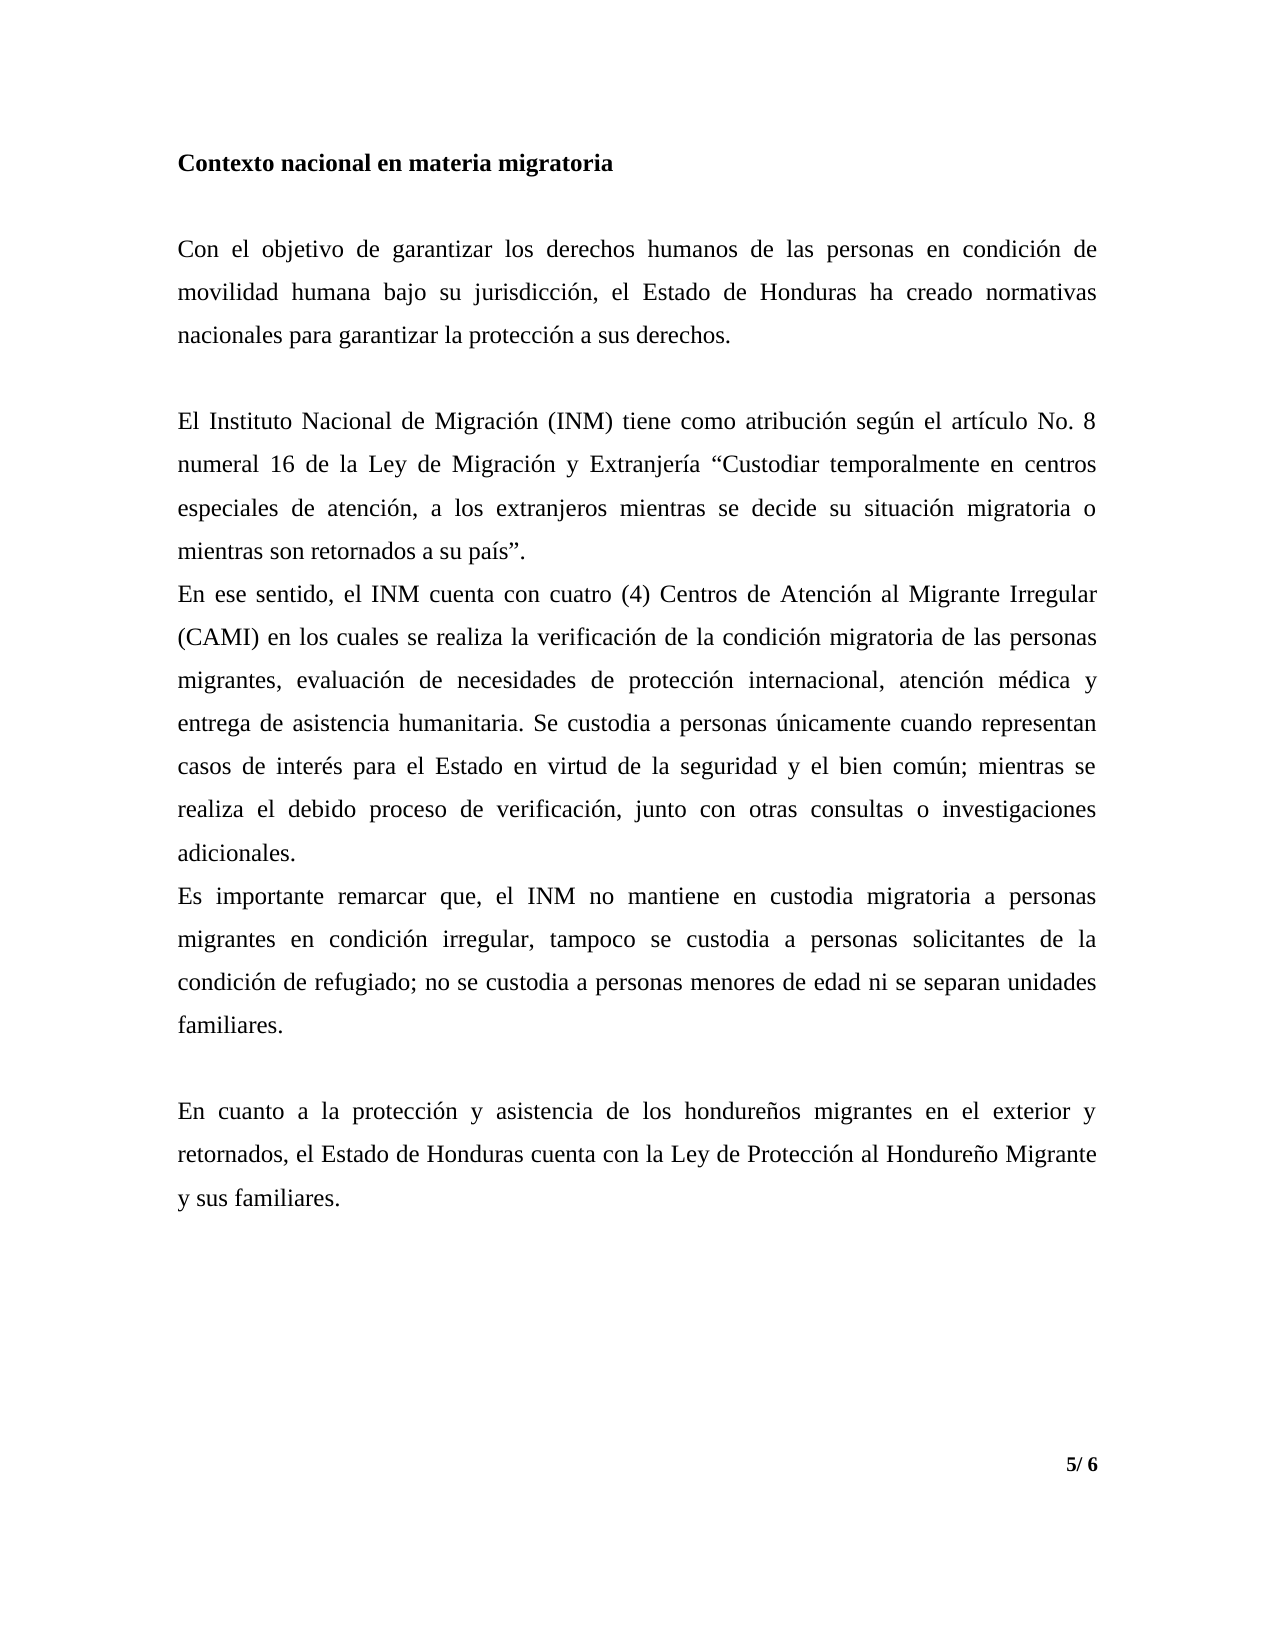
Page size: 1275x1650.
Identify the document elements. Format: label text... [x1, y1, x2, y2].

text Es importante remarcar que, el INM no mantiene en custodia migratoria a personas migrantes en condición irregular, tampoco se custodia a personas solicitantes de la condición de refugiado; no se custodia a personas menores de edad ni se separan unidades familiares. [177, 881, 1098, 1039]
text En ese sentido, el INM cuenta con cuatro (4) Centros de Atención al Migrante Irregular (CAMI) en los cuales se realiza la verificación de la condición migratoria de las personas migrantes, evaluación de necesidades de protección internacional, atención médica y entrega de asistencia humanitaria. Se custodia a personas únicamente cuando representan casos de interés para el Estado en virtud de la seguridad y el bien común; mientras se realiza el debido proceso de verificación, junto con otras consultas o investigaciones adicionales. [177, 579, 1098, 866]
text Con el objetivo de garantizar los derechos humanos de las personas en condición de movilidad humana bajo su jurisdicción, el Estado de Honduras ha creado normativas nacionales para garantizar la protección a sus derechos. [177, 234, 1098, 349]
text El Instituto Nacional de Migración (INM) tiene como atribución según el artículo No. 8 numeral 16 de la Ley de Migración y Extranjería “Custodiar temporalmente en centros especiales de atención, a los extranjeros mientras se decide su situación migratoria o mientras son retornados a su país”. [177, 406, 1098, 564]
text Contexto nacional en materia migratoria [177, 148, 1098, 176]
text En cuanto a la protección y asistencia de los hondureños migrantes en el exterior y retornados, el Estado de Honduras cuenta con la Ley de Protección al Hondureño Migrante y sus familiares. [177, 1096, 1098, 1211]
